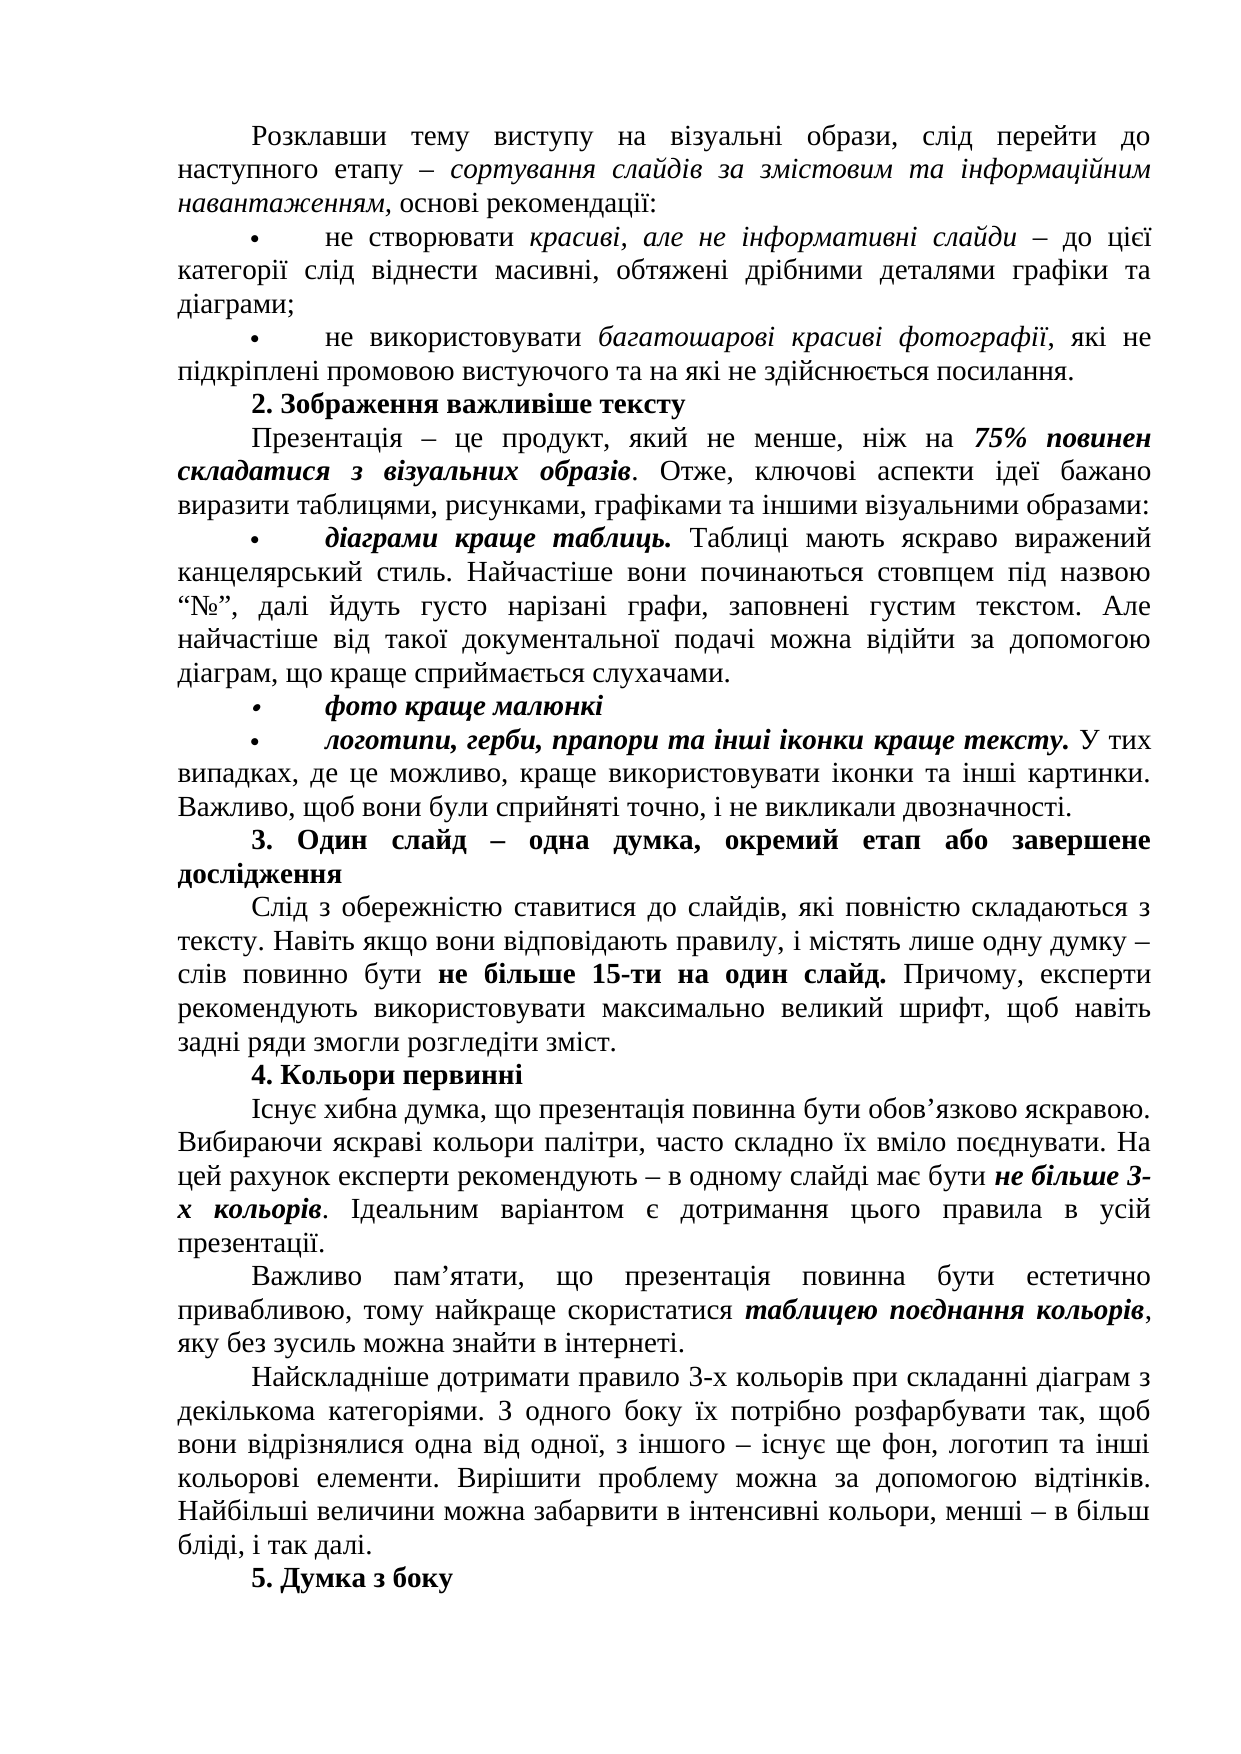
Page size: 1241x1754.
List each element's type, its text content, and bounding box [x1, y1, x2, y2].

list не використовувати багатошарові красиві фотографії, які не підкріплені промовою вистуючого та на які не здійснюється посилання. [177, 319, 1152, 386]
text Презентація – це продукт, який не менше, ніж на 75% повинен складатися з візуальних образів. Отже, ключові аспекти ідеї бажано виразити таблицями, рисунками, графіками та іншими візуальними образами: [177, 420, 1152, 521]
text Існує хибна думка, що презентація повинна бути обов’язково яскравою. Вибираючи яскраві кольори палітри, часто складно їх вміло поєднувати. На цей рахунок експерти рекомендують – в одному слайді має бути не більше 3-х кольорів. Ідеальним варіантом є дотримання цього правила в усій презентації. [177, 1091, 1152, 1258]
text 3. Один слайд – одна думка, окремий етап або завершене дослідження [177, 822, 1152, 889]
list фото краще малюнкі [177, 688, 1152, 722]
text Слід з обережністю ставитися до слайдів, які повністю складаються з тексту. Навіть якщо вони відповідають правилу, і містять лише одну думку – слів повинно бути не більше 15-ти на один слайд. Причому, експерти рекомендують використовувати максимально великий шрифт, щоб навіть задні ряди змогли розгледіти зміст. [177, 889, 1152, 1057]
text Важливо пам’ятати, що презентація повинна бути естетично привабливою, тому найкраще скористатися таблицею поєднання кольорів, яку без зусиль можна знайти в інтернеті. [177, 1258, 1152, 1359]
text Найскладніше дотримати правило 3-х кольорів при складанні діаграм з декількома категоріями. З одного боку їх потрібно розфарбувати так, щоб вони відрізнялися одна від одної, з іншого – існує ще фон, логотип та інші кольорові елементи. Вирішити проблему можна за допомогою відтінків. Найбільші величини можна забарвити в інтенсивні кольори, менші – в більш бліді, і так далі. [177, 1359, 1152, 1560]
text 4. Кольори первинні [177, 1057, 1152, 1091]
list не створювати красиві, але не інформативні слайди – до цієї категорії слід віднести масивні, обтяжені дрібними деталями графіки та діаграми; [177, 219, 1152, 319]
list логотипи, герби, прапори та інші іконки краще тексту. У тих випадках, де це можливо, краще використовувати іконки та інші картинки. Важливо, щоб вони були сприйняті точно, і не викликали двозначності. [177, 722, 1152, 822]
text 5. Думка з боку [177, 1560, 1152, 1594]
list діаграми краще таблиць. Таблиці мають яскраво виражений канцелярський стиль. Найчастіше вони починаються стовпцем під назвою “№”, далі йдуть густо нарізані графи, заповнені густим текстом. Але найчастіше від такої документальної подачі можна відійти за допомогою діаграм, що краще сприймається слухачами. [177, 521, 1152, 688]
text 2. Зображення важливіше тексту [177, 386, 1152, 420]
text Розклавши тему виступу на візуальні образи, слід перейти до наступного етапу – сортування слайдів за змістовим та інформаційним навантаженням, основі рекомендації: [177, 118, 1152, 219]
